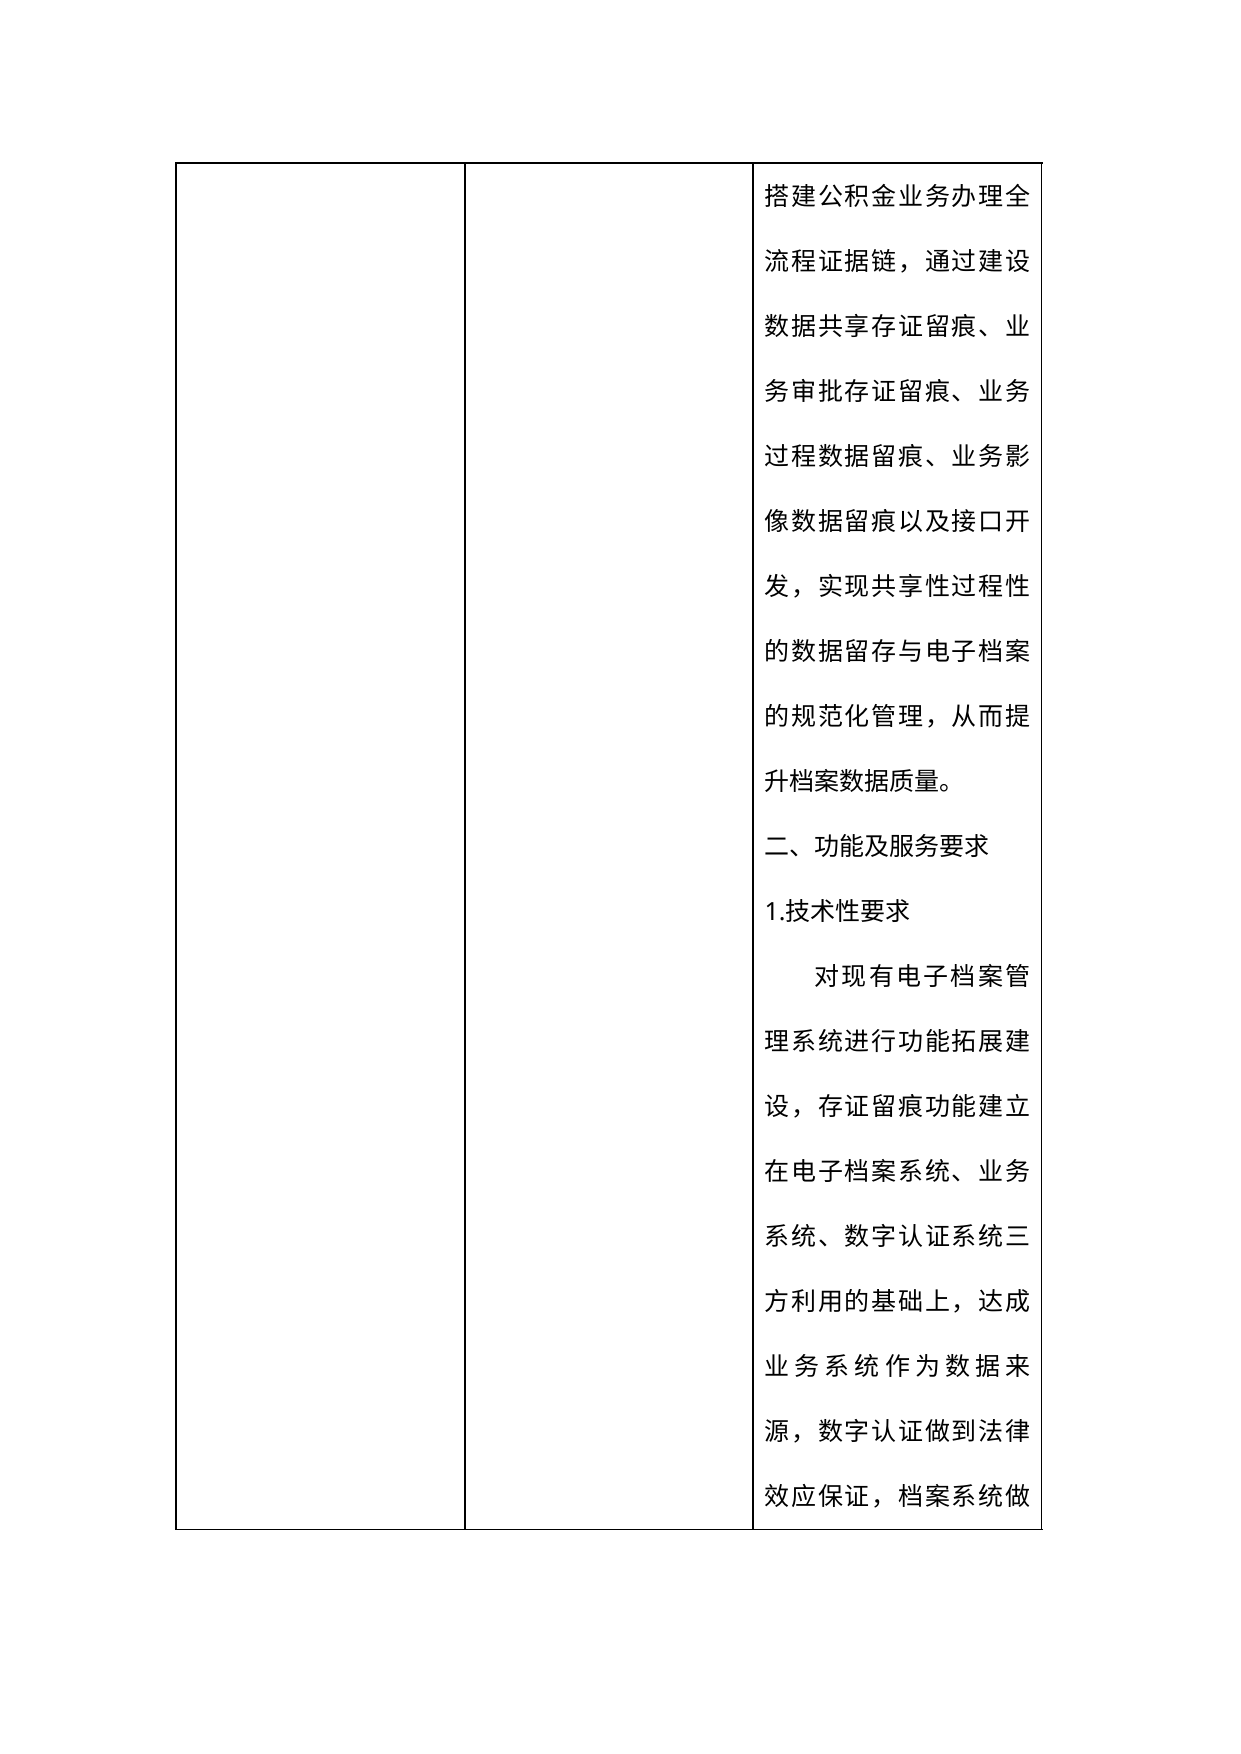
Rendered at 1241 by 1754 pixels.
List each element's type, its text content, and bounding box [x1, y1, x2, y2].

table_cell 1 [177, 164, 464, 1528]
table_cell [754, 164, 1041, 1528]
table_cell [466, 164, 752, 1528]
